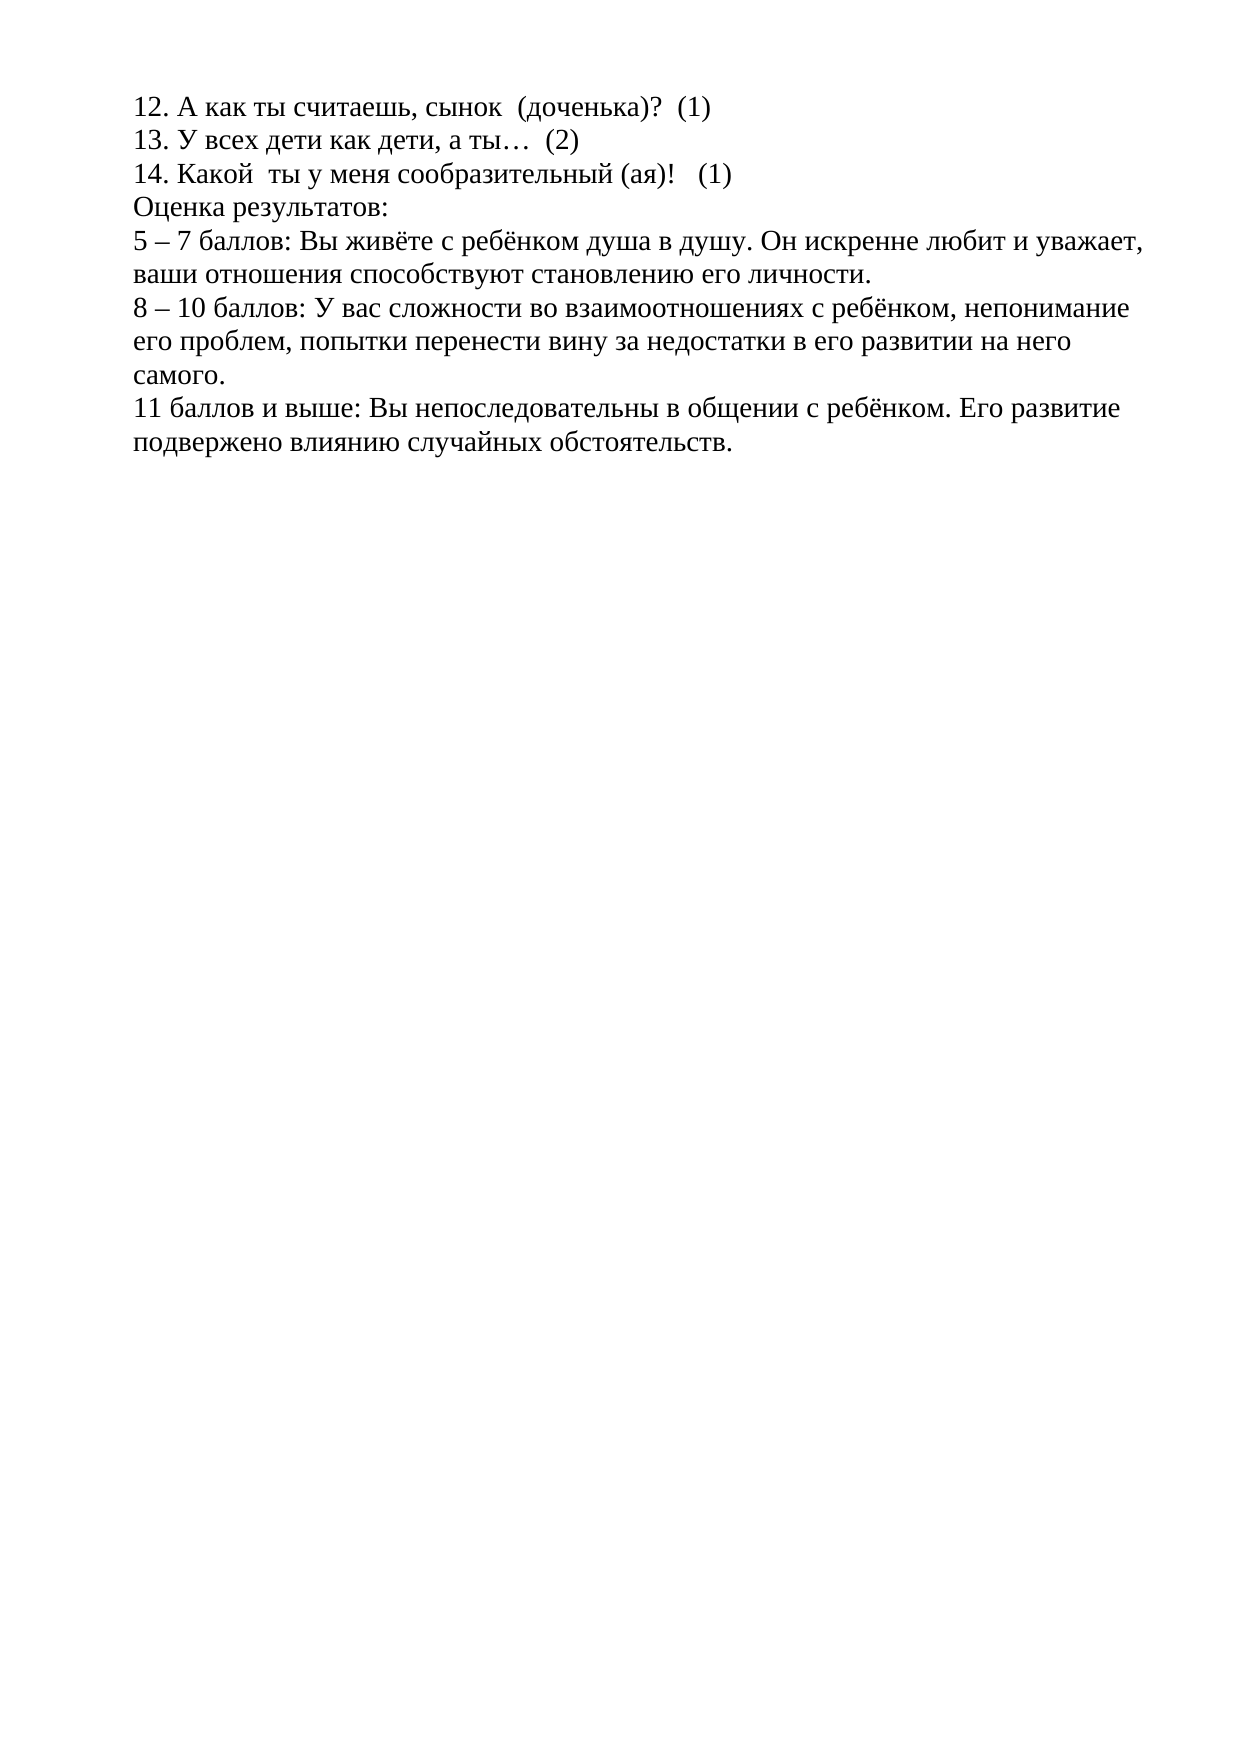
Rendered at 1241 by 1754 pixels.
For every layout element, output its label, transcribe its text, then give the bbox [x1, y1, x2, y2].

text Оценка результатов: [133, 189, 1152, 223]
text 13. У всех дети как дети, а ты… (2) [133, 122, 1152, 156]
text 12. А как ты считаешь, сынок (доченька)? (1) [133, 89, 1152, 122]
text 5 – 7 баллов: Вы живёте с ребёнком душа в душу. Он искренне любит и уважает, ваши отношения способствуют становлению его личности. [133, 223, 1152, 290]
text 14. Какой ты у меня сообразительный (ая)! (1) [133, 156, 1152, 189]
text 8 – 10 баллов: У вас сложности во взаимоотношениях с ребёнком, непонимание его проблем, попытки перенести вину за недостатки в его развитии на него самого. [133, 290, 1152, 391]
text 11 баллов и выше: Вы непоследовательны в общении с ребёнком. Его развитие подвержено влиянию случайных обстоятельств. [133, 391, 1152, 458]
